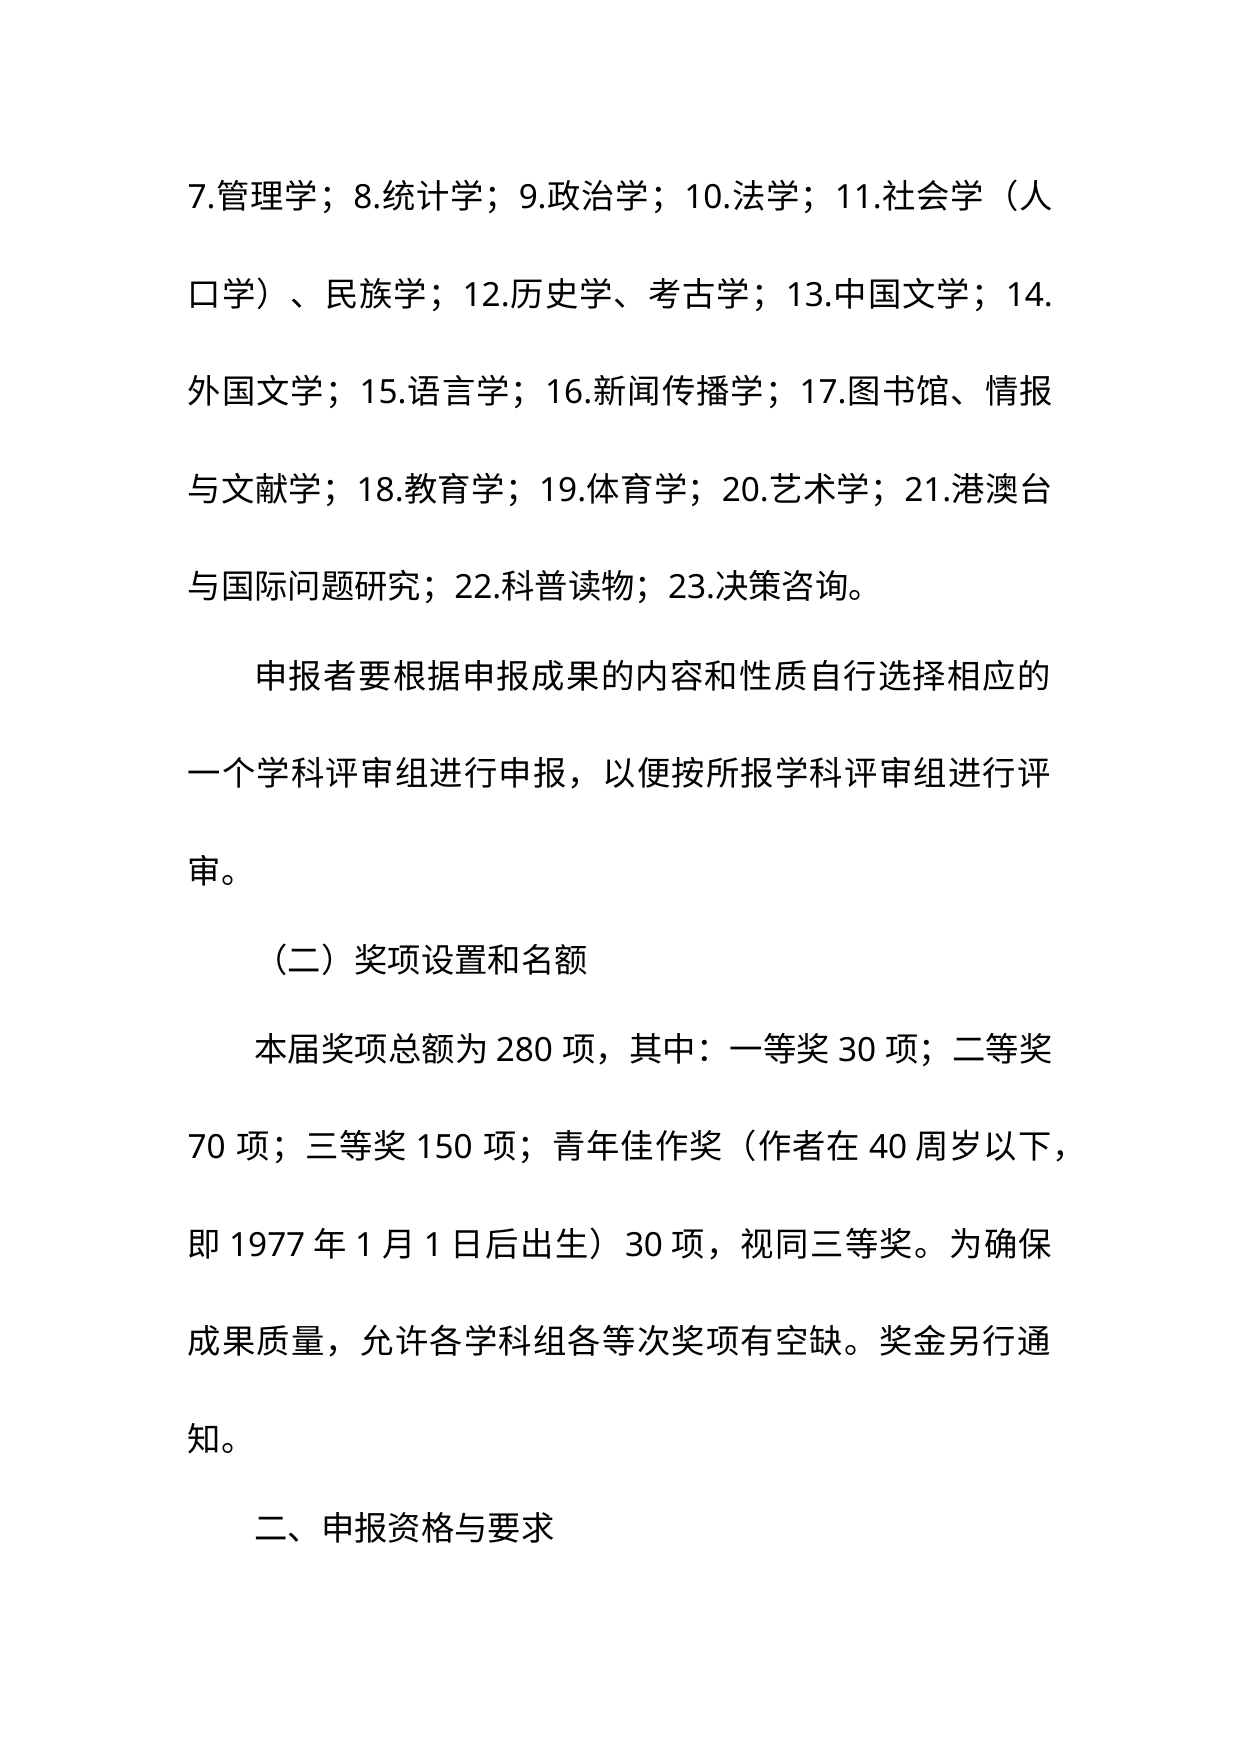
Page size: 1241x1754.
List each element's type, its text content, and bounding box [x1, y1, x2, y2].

text 本届奖项总额为280 项，其中：一等奖 30 项；二等奖70 项；三等奖150 项；青年佳作奖（作者在40周岁以下，即1977年1月1日后出生）30项，视同三等奖。为确保成果质量，允许各学科组各等次奖项有空缺。奖金另行通知。 [187, 1014, 1053, 1469]
text （二）奖项设置和名额 [187, 925, 1053, 990]
text 申报者要根据申报成果的内容和性质自行选择相应的一个学科评审组进行申报，以便按所报学科评审组进行评审。 [187, 641, 1053, 901]
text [187, 162, 1053, 617]
text 二、申报资格与要求 [187, 1493, 1053, 1558]
